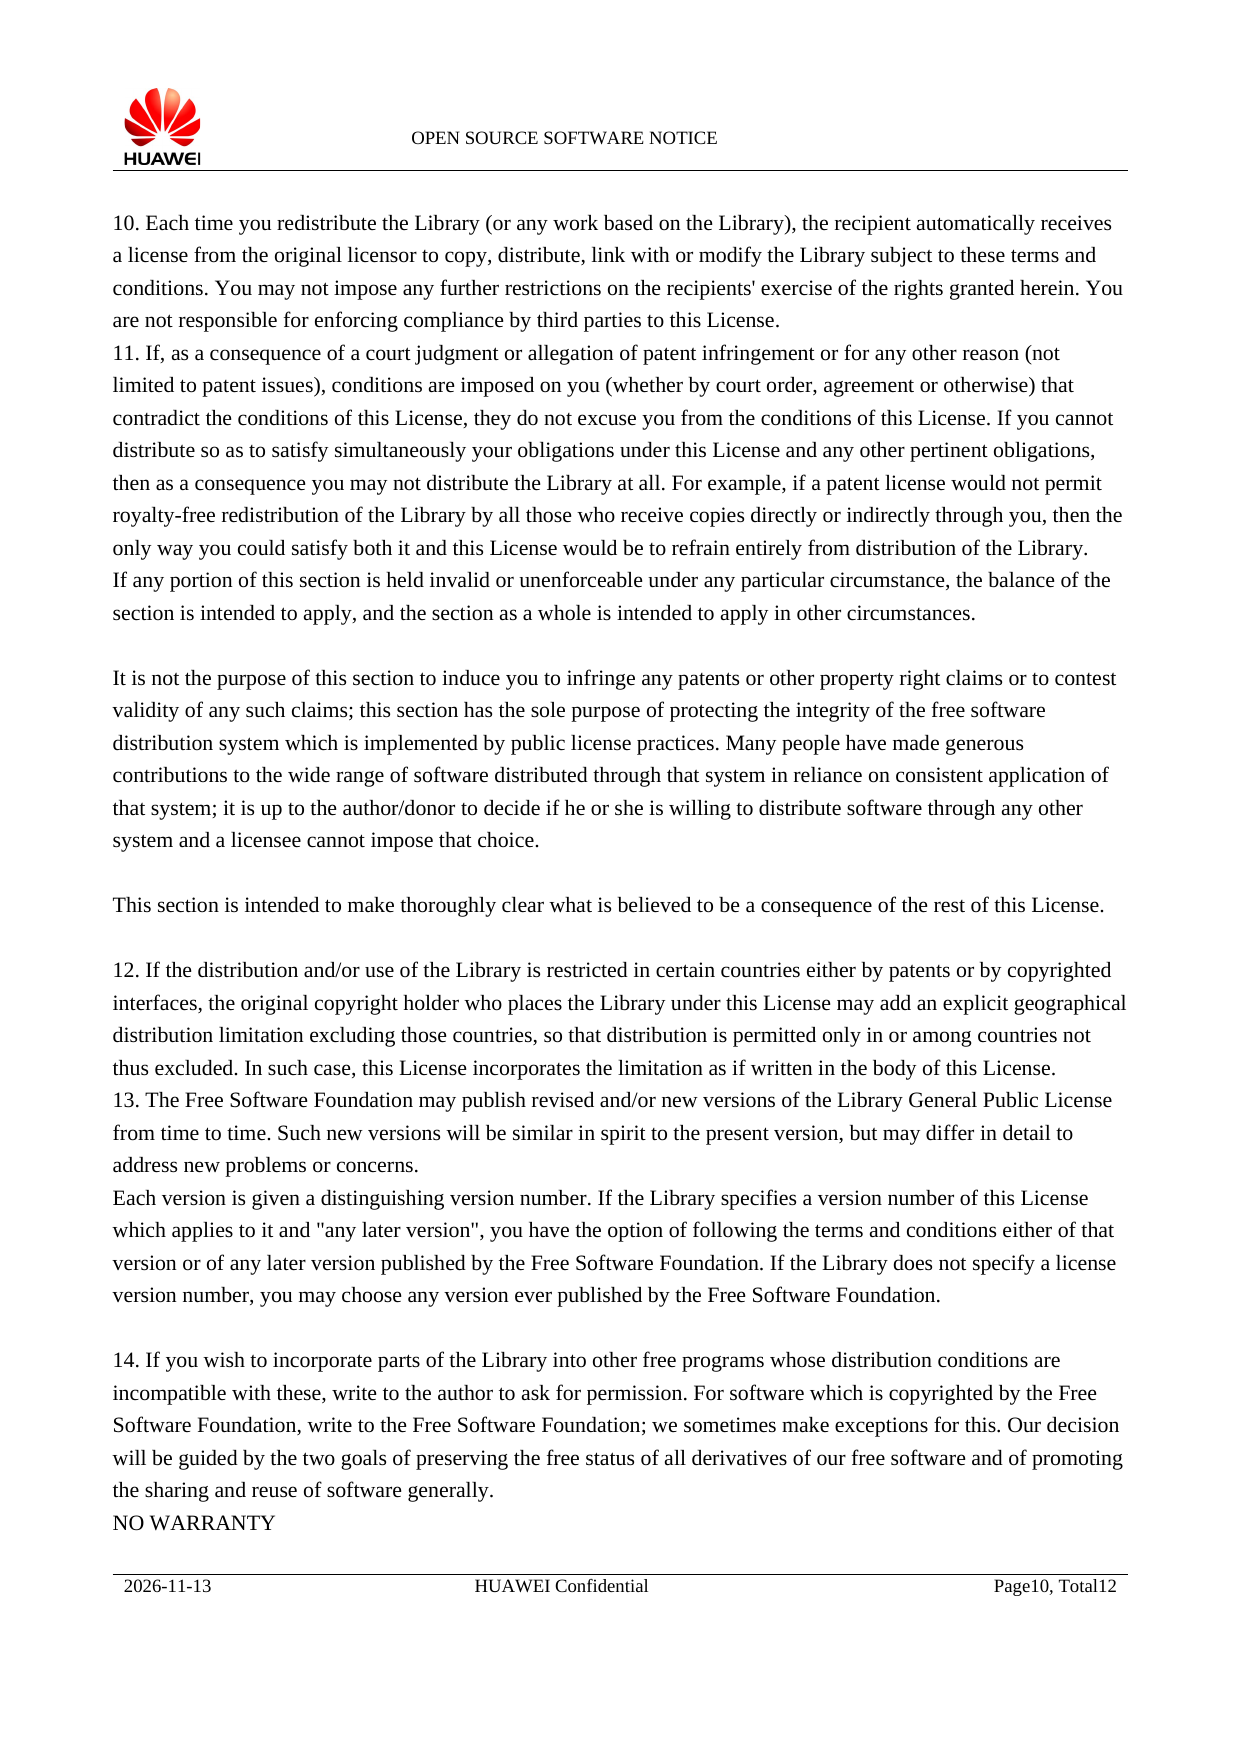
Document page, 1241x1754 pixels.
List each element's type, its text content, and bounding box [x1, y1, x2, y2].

picture [124, 88, 201, 165]
